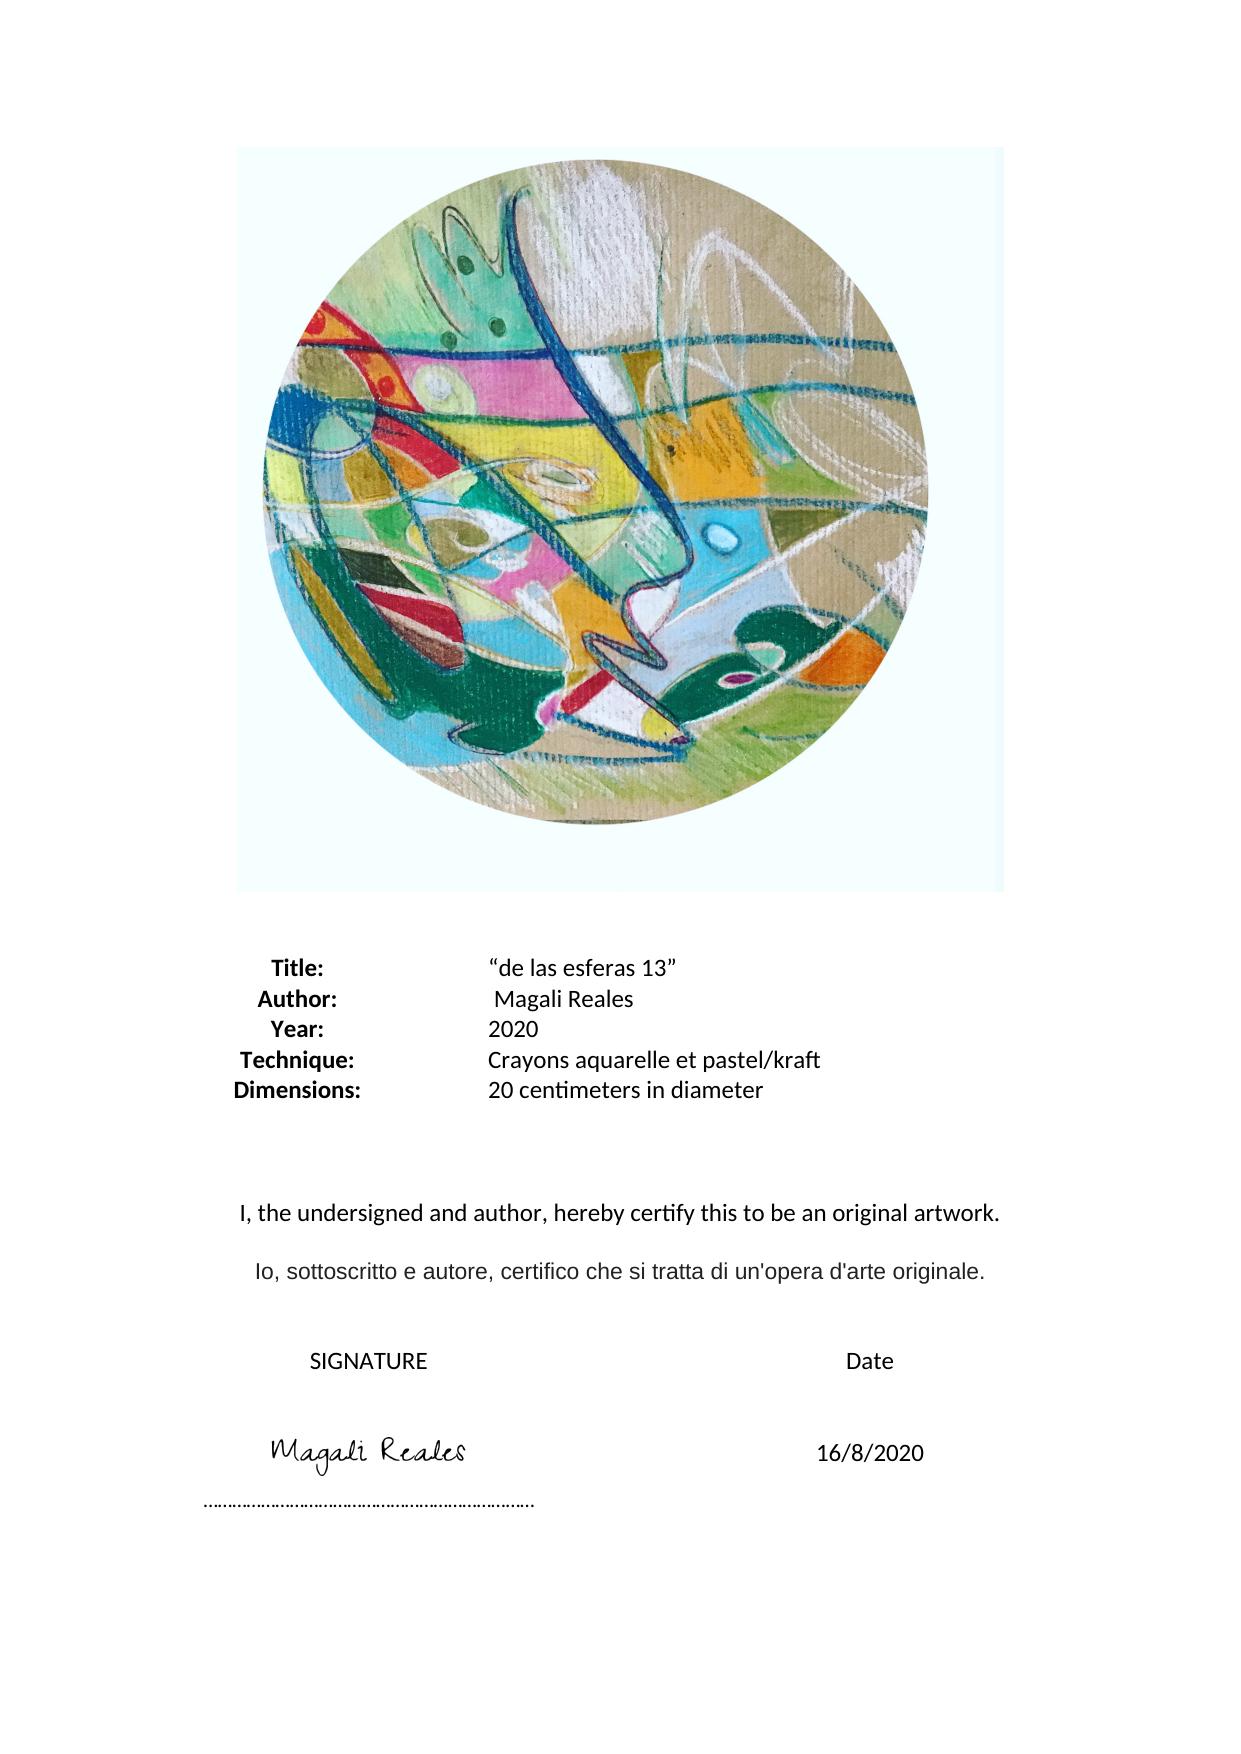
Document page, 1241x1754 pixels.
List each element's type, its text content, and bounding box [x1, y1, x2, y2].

table_cell Technique: [118, 1044, 477, 1074]
table_cell Author: [118, 983, 477, 1013]
table_cell Crayons aquarelle et pastel/kraft [477, 1044, 979, 1074]
text I, the undersigned and author, hereby certify this to be an original artwork. [118, 1197, 1122, 1227]
text Io, sottoscritto e autore, certifico che si tratta di un'opera d'arte originale. [118, 1227, 1122, 1284]
table_header Title: [118, 953, 477, 983]
table_header Date 16/8/2020 [619, 1345, 1120, 1512]
picture [236, 147, 1004, 892]
table_header SIGNATURE …………………………………………………………… [118, 1345, 619, 1512]
table_cell 20 centimeters in diameter [477, 1075, 979, 1105]
table_header “de las esferas 13” [477, 953, 979, 983]
table_cell 2020 [477, 1014, 979, 1044]
picture [265, 1436, 472, 1487]
table_cell Dimensions: [118, 1075, 477, 1105]
table_cell Year: [118, 1014, 477, 1044]
table_cell Magali Reales [477, 983, 979, 1013]
